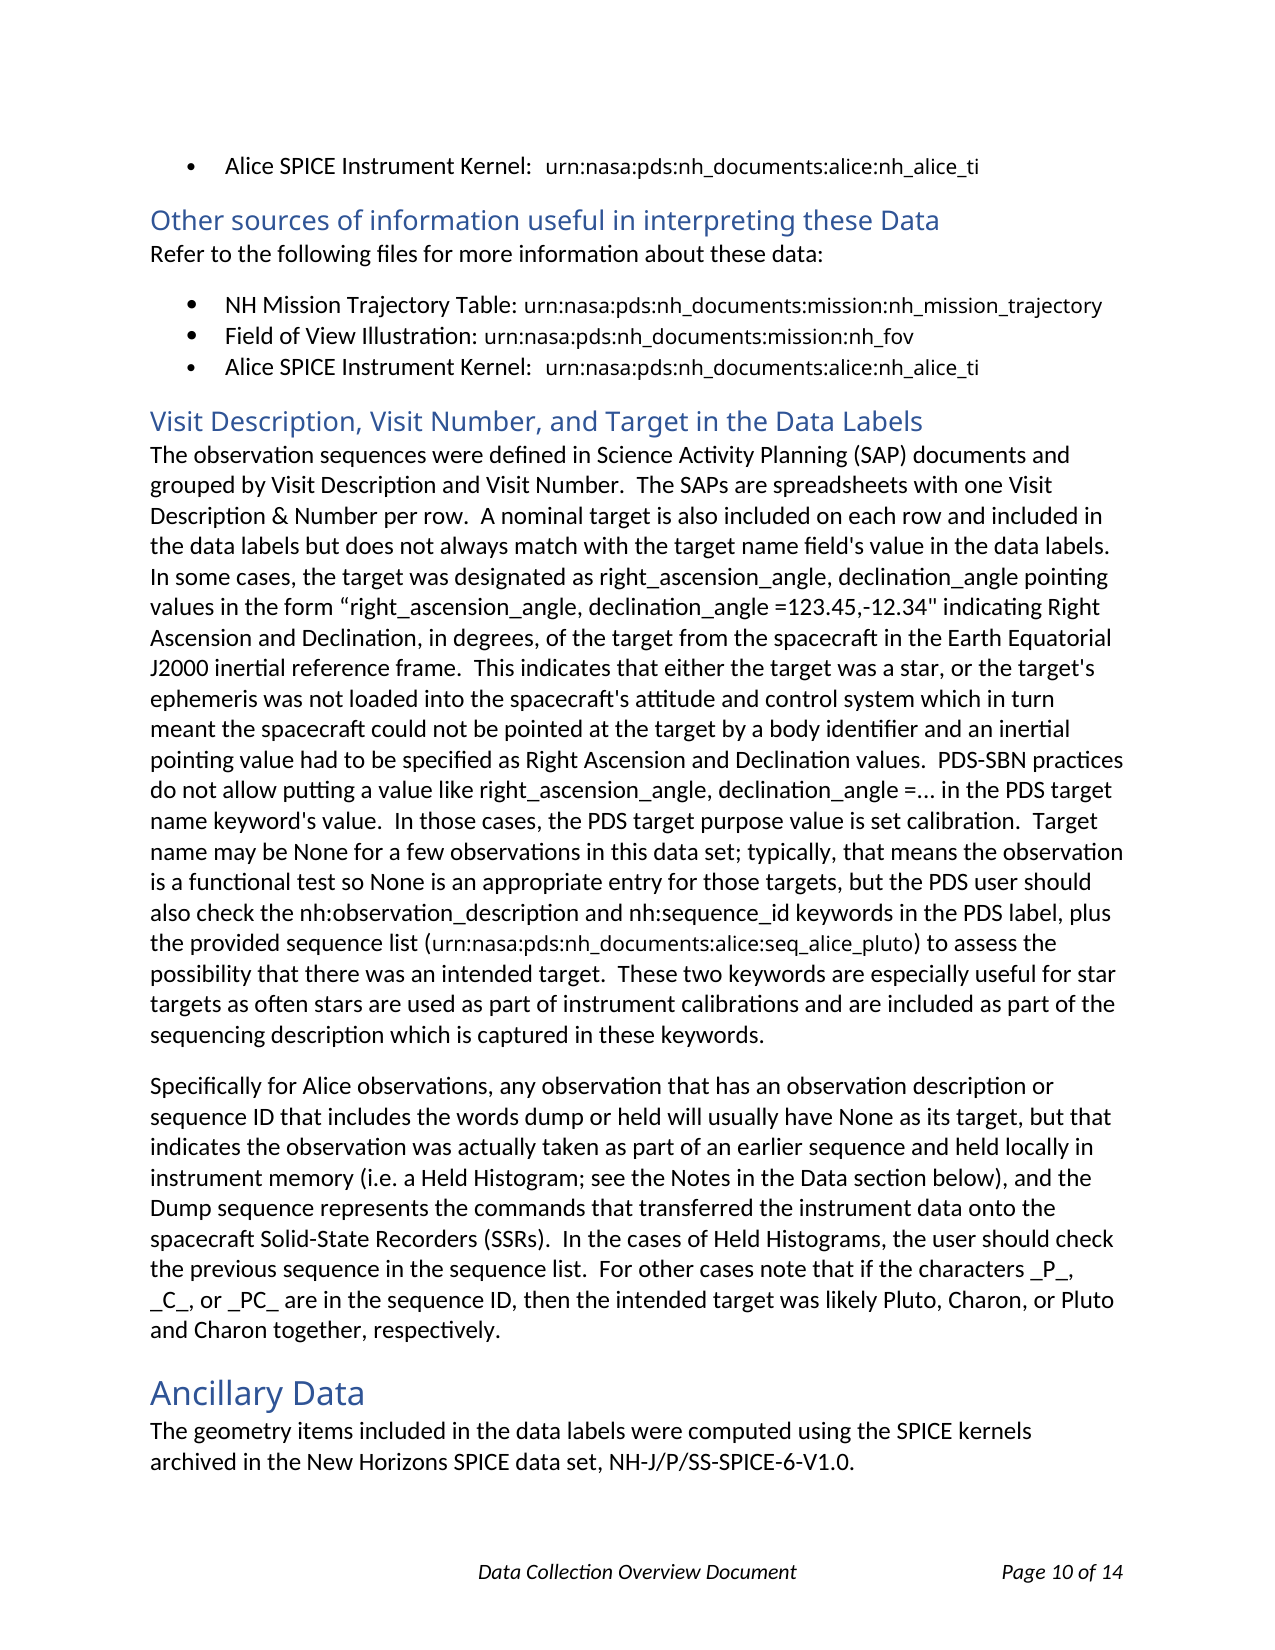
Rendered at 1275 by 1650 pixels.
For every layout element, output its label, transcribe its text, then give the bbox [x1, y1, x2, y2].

text Specifically for Alice observations, any observation that has an observation description or sequence ID that includes the words dump or held will usually have None as its target, but that indicates the observation was actually taken as part of an earlier sequence and held locally in instrument memory (i.e. a Held Histogram; see the Notes in the Data section below), and the Dump sequence represents the commands that transferred the instrument data onto the spacecraft Solid-State Recorders (SSRs). In the cases of Held Histograms, the user should check the previous sequence in the sequence list. For other cases note that if the characters _P_, _C_, or _PC_ are in the sequence ID, then the intended target was likely Pluto, Charon, or Pluto and Charon together, respectively. [150, 1070, 1125, 1345]
text The observation sequences were defined in Science Activity Planning (SAP) documents and grouped by Visit Description and Visit Number. The SAPs are spreadsheets with one Visit Description & Number per row. A nominal target is also included on each row and included in the data labels but does not always match with the target name field's value in the data labels. In some cases, the target was designated as right_ascension_angle, declination_angle pointing values in the form “right_ascension_angle, declination_angle =123.45,-12.34" indicating Right Ascension and Declination, in degrees, of the target from the spacecraft in the Earth Equatorial J2000 inertial reference frame. This indicates that either the target was a star, or the target's ephemeris was not loaded into the spacecraft's attitude and control system which in turn meant the spacecraft could not be pointed at the target by a body identifier and an inertial pointing value had to be specified as Right Ascension and Declination values. PDS-SBN practices do not allow putting a value like right_ascension_angle, declination_angle =... in the PDS target name keyword's value. In those cases, the PDS target purpose value is set calibration. Target name may be None for a few observations in this data set; typically, that means the observation is a functional test so None is an appropriate entry for those targets, but the PDS user should also check the nh:observation_description and nh:sequence_id keywords in the PDS label, plus the provided sequence list (urn:nasa:pds:nh_documents:alice:seq_alice_pluto) to assess the possibility that there was an intended target. These two keywords are especially useful for star targets as often stars are used as part of instrument calibrations and are included as part of the sequencing description which is captured in these keywords. [150, 439, 1125, 1049]
list Field of View Illustration: urn:nasa:pds:nh_documents:mission:nh_fov [187, 320, 1125, 351]
list Alice SPICE Instrument Kernel: urn:nasa:pds:nh_documents:alice:nh_alice_ti [187, 351, 1125, 381]
list Alice SPICE Instrument Kernel: urn:nasa:pds:nh_documents:alice:nh_alice_ti [187, 150, 1125, 181]
text The geometry items included in the data labels were computed using the SPICE kernels archived in the New Horizons SPICE data set, NH-J/P/SS-SPICE-6-V1.0. [150, 1415, 1125, 1476]
subtitle Visit Description, Visit Number, and Target in the Data Labels [150, 402, 1125, 439]
subtitle Other sources of information useful in interpreting these Data [150, 201, 1125, 238]
text Refer to the following files for more information about these data: [150, 238, 1125, 269]
subtitle Ancillary Data [150, 1370, 1125, 1415]
list NH Mission Trajectory Table: urn:nasa:pds:nh_documents:mission:nh_mission_trajectory [187, 289, 1125, 320]
